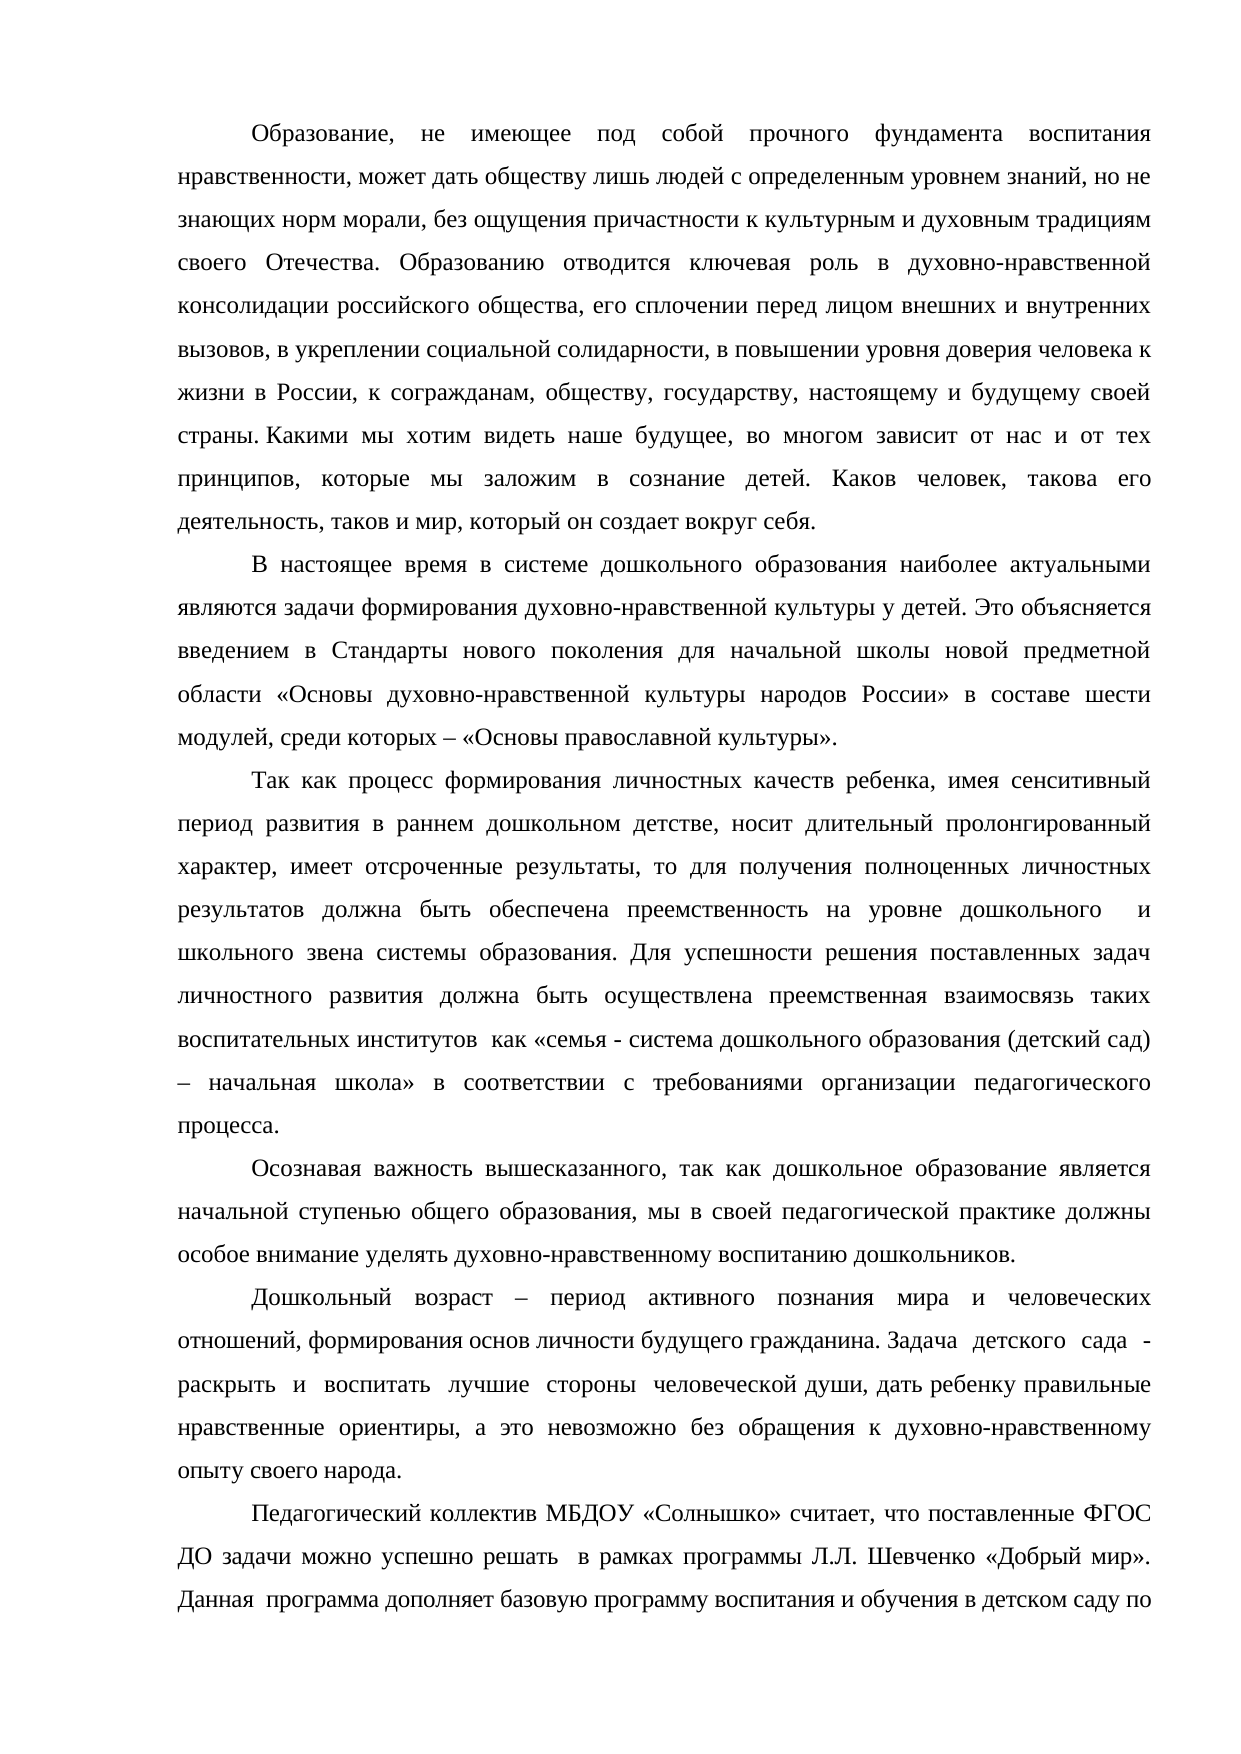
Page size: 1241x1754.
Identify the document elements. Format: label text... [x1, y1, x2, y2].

text Образование, не имеющее под собой прочного фундамента воспитания нравственности, может дать обществу лишь людей с определенным уровнем знаний, но не знающих норм морали, без ощущения причастности к культурным и духовным традициям своего Отечества. Образованию отводится ключевая роль в духовно-нравственной консолидации российского общества, его сплочении перед лицом внешних и внутренних вызовов, в укреплении социальной солидарности, в повышении уровня доверия человека к жизни в России, к согражданам, обществу, государству, настоящему и будущему своей страны. Какими мы хотим видеть наше будущее, во многом зависит от нас и от тех принципов, которые мы заложим в сознание детей. Каков человек, такова его деятельность, таков и мир, который он создает вокруг себя. [177, 118, 1152, 535]
text В настоящее время в системе дошкольного образования наиболее актуальными являются задачи формирования духовно-нравственной культуры у детей. Это объясняется введением в Стандарты нового поколения для начальной школы новой предметной области «Основы духовно-нравственной культуры народов России» в составе шести модулей, среди которых – «Основы православной культуры». [177, 549, 1152, 751]
text Осознавая важность вышесказанного, так как дошкольное образование является начальной ступенью общего образования, мы в своей педагогической практике должны особое внимание уделять духовно-нравственному воспитанию дошкольников. [177, 1153, 1152, 1268]
text Так как процесс формирования личностных качеств ребенка, имея сенситивный период развития в раннем дошкольном детстве, носит длительный пролонгированный характер, имеет отсроченные результаты, то для получения полноценных личностных результатов должна быть обеспечена преемственность на уровне дошкольного и школьного звена системы образования. Для успешности решения поставленных задач личностного развития должна быть осуществлена преемственная взаимосвязь таких воспитательных институтов как «семья - система дошкольного образования (детский сад) – начальная школа» в соответствии с требованиями организации педагогического процесса. [177, 765, 1152, 1139]
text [177, 1498, 1152, 1613]
text Дошкольный возраст – период активного познания мира и человеческих отношений, формирования основ личности будущего гражданина. Задача детского сада - раскрыть и воспитать лучшие стороны человеческой души, дать ребенку правильные нравственные ориентиры, а это невозможно без обращения к духовно-нравственному опыту своего народа. [177, 1282, 1152, 1484]
